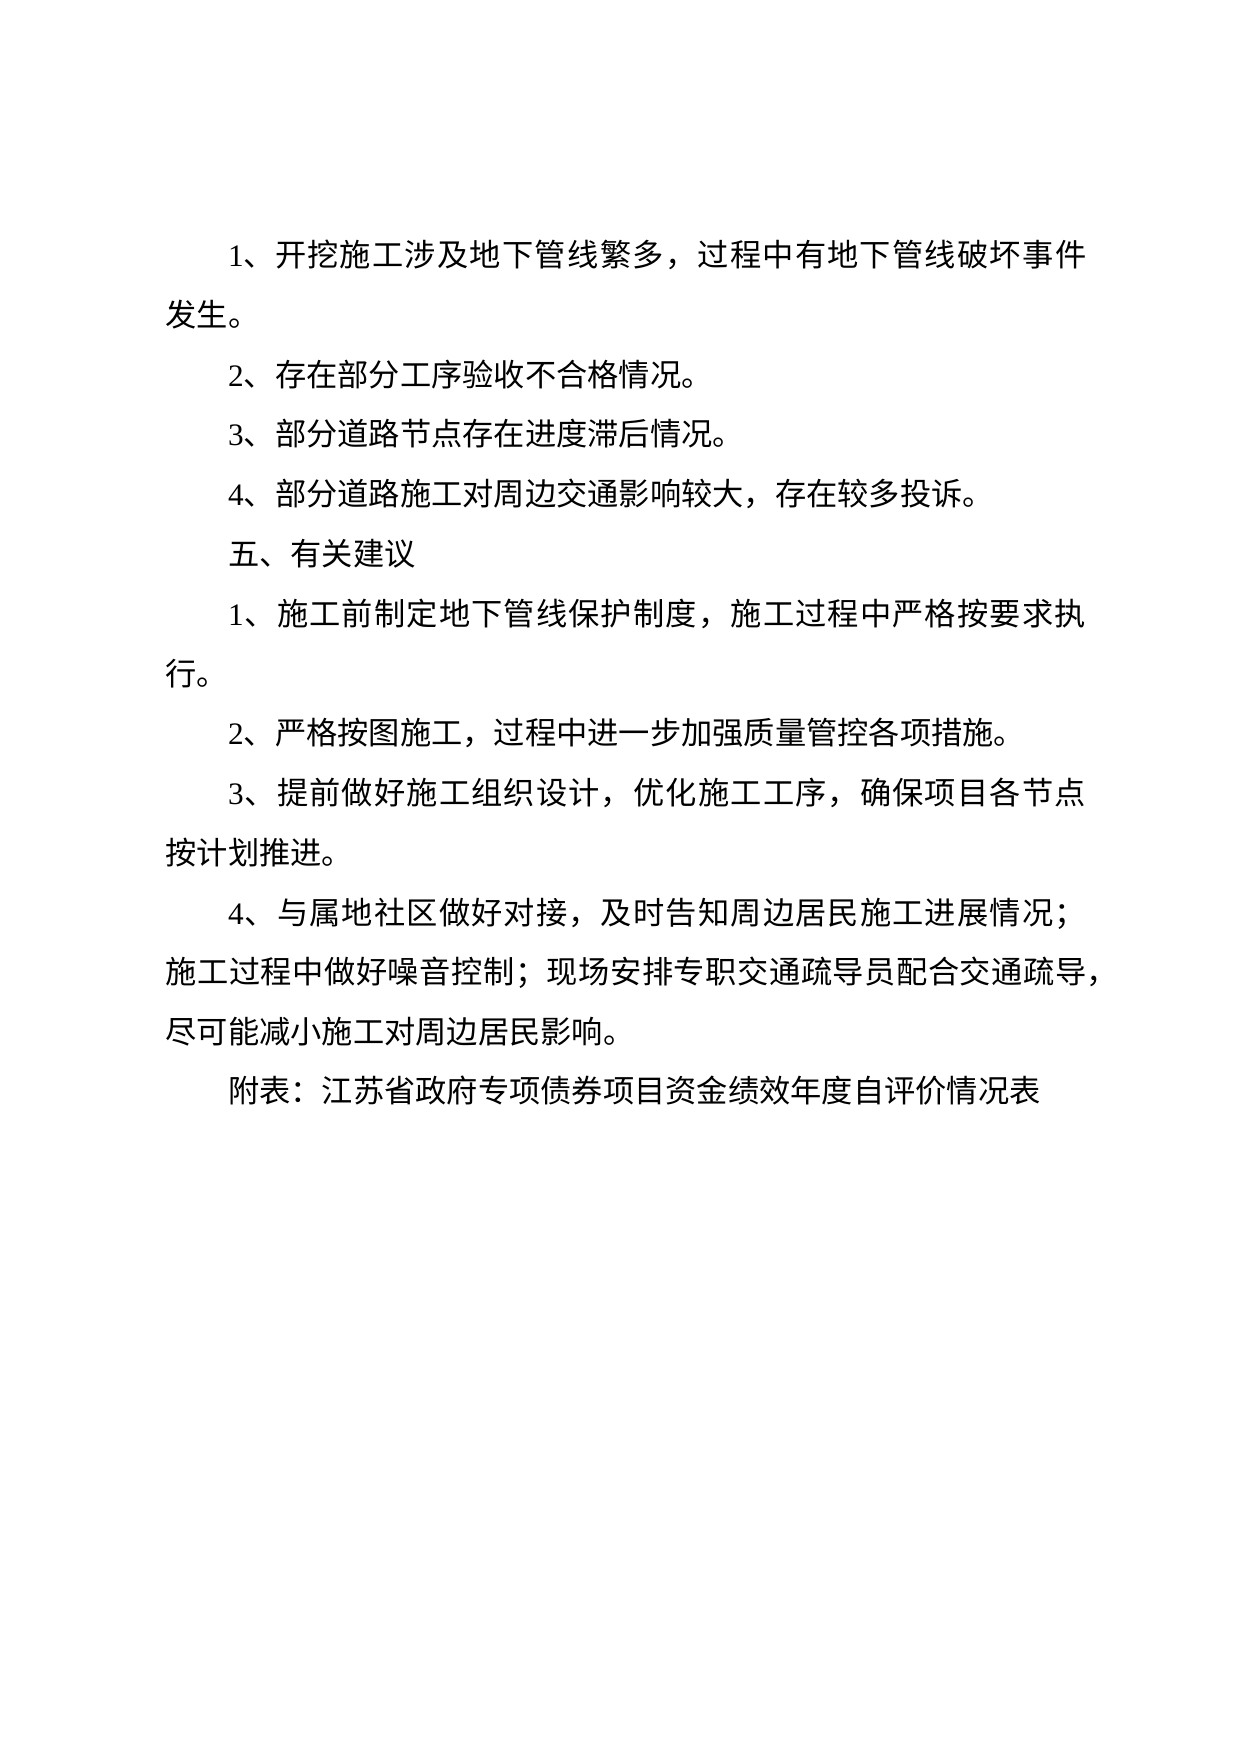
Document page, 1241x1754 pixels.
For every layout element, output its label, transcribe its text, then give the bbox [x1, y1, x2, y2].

list 部分道路施工对周边交通影响较大，存在较多投诉。 [165, 458, 1087, 517]
text 3、提前做好施工组织设计，优化施工工序，确保项目各节点按计划推进。 [165, 757, 1087, 876]
text 2、严格按图施工，过程中进一步加强质量管控各项措施。 [165, 697, 1087, 757]
text 附表：江苏省政府专项债券项目资金绩效年度自评价情况表 [165, 1056, 1087, 1114]
text 1、施工前制定地下管线保护制度，施工过程中严格按要求执行。 [165, 577, 1087, 697]
list 开挖施工涉及地下管线繁多，过程中有地下管线破坏事件发生。 [165, 218, 1087, 338]
text 五、有关建议 [165, 517, 1087, 577]
text 4、与属地社区做好对接，及时告知周边居民施工进展情况；施工过程中做好噪音控制；现场安排专职交通疏导员配合交通疏导，尽可能减小施工对周边居民影响。 [165, 876, 1087, 1056]
list 部分道路节点存在进度滞后情况。 [165, 398, 1087, 458]
list 存在部分工序验收不合格情况。 [165, 338, 1087, 398]
